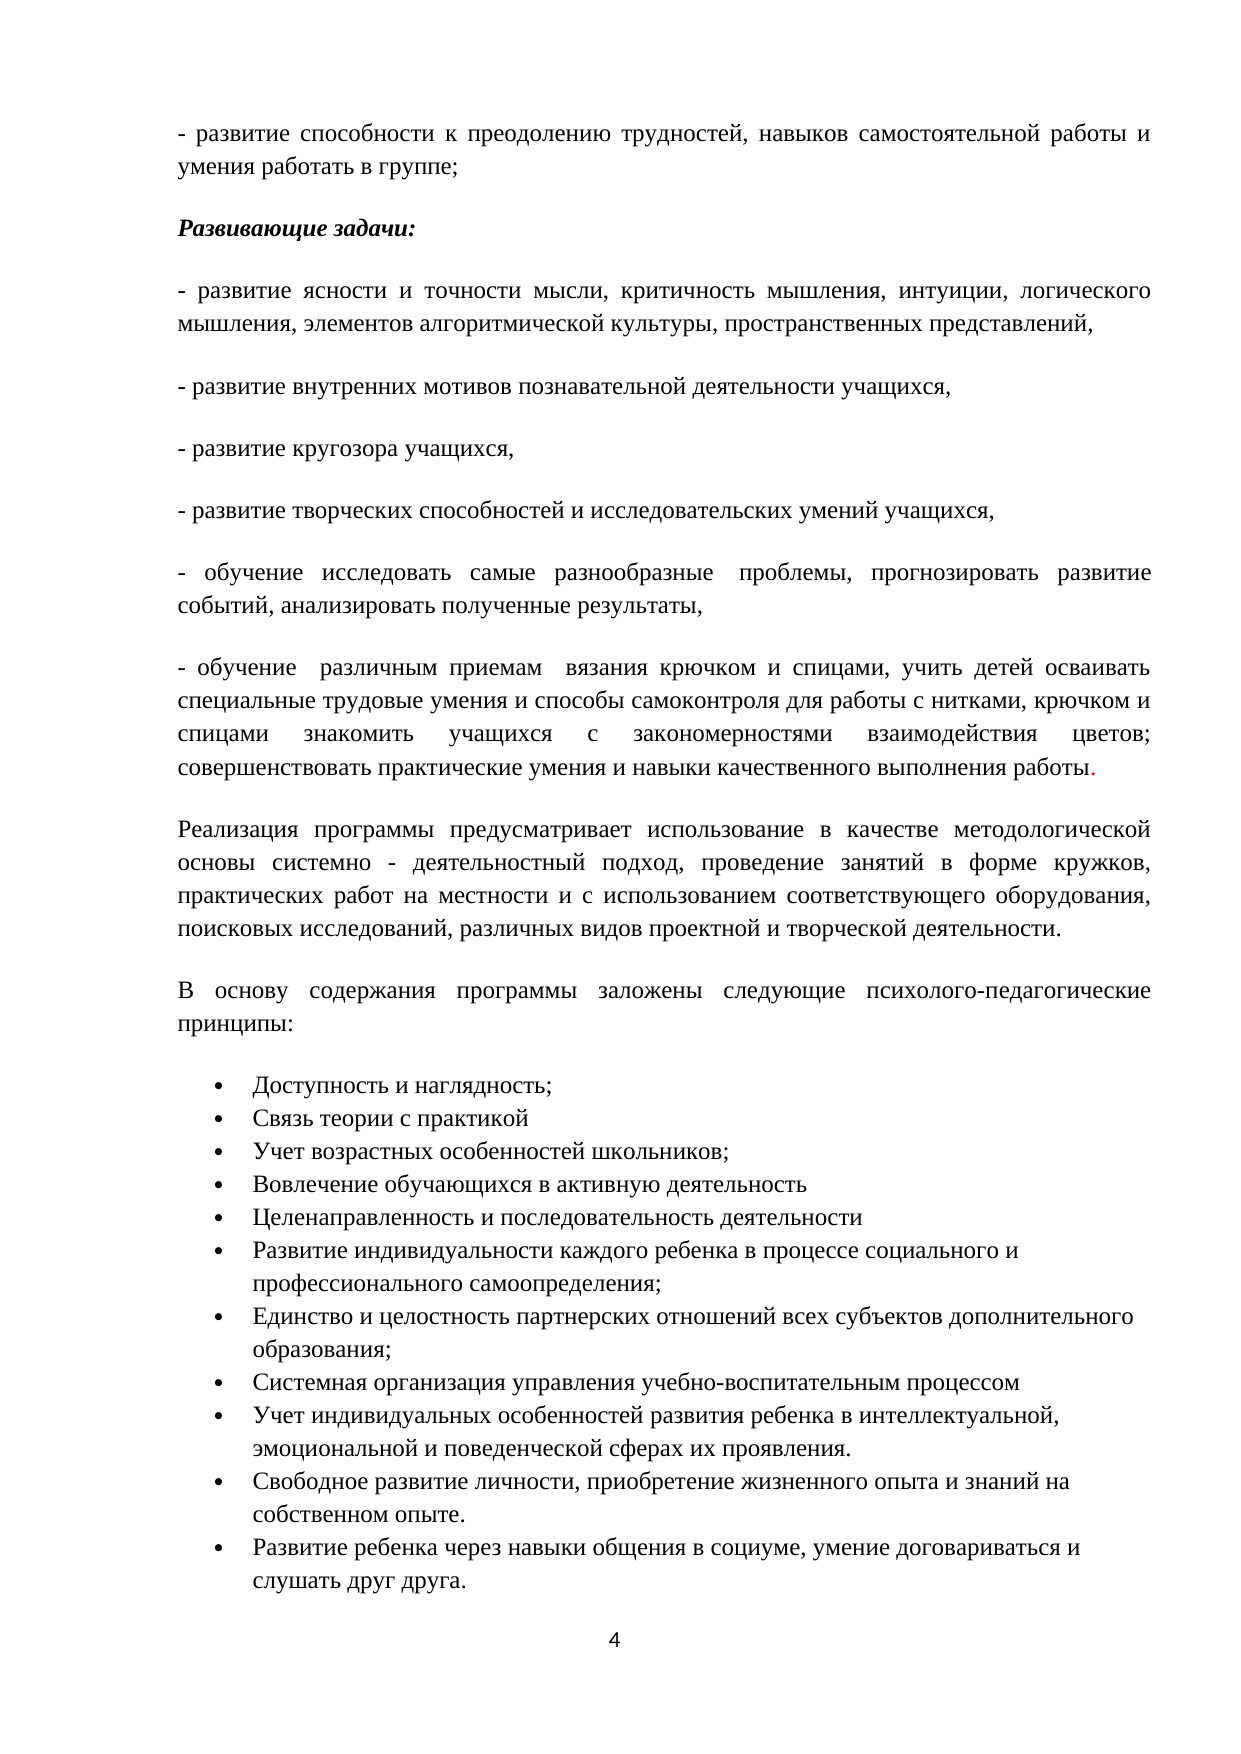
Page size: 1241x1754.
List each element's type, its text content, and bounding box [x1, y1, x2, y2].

text - развитие способности к преодолению трудностей, навыков самостоятельной работы и умения работать в группе; [177, 118, 1152, 180]
list Вовлечение обучающихся в активную деятельность [215, 1257, 1152, 1286]
text - обучение различным приемам вязания крючком и спицами, учить детей осваивать специальные трудовые умения и способы самоконтроля для работы с нитками, крючком и спицами знакомить учащихся с закономерностями взаимодействия цветов; совершенствовать практические умения и навыки качественного выполнения работы. [177, 652, 1152, 780]
text - развитие внутренних мотивов познавательной деятельности учащихся, [177, 371, 1152, 399]
text В основу содержания программы заложены следующие психолого-педагогические принципы: [177, 975, 1152, 1037]
list Связь теории с практикой [215, 1132, 1152, 1161]
text - развитие ясности и точности мысли, критичность мышления, интуиции, логического мышления, элементов алгоритмической культуры, пространственных представлений, [177, 276, 1152, 337]
list Системная организация управления учебно-воспитательным процессом [215, 1572, 1152, 1600]
text Развивающие задачи: [177, 213, 1152, 242]
text - обучение исследовать самые разнообразные проблемы, прогнозировать развитие событий, анализировать полученные результаты, [177, 557, 1152, 619]
list Доступность и наглядность; [215, 1070, 1152, 1099]
list Целенаправленность и последовательность деятельности [215, 1319, 1152, 1348]
text - развитие кругозора учащихся, [177, 433, 1152, 462]
list Учет возрастных особенностей школьников; [215, 1194, 1152, 1223]
text Реализация программы предусматривает использование в качестве методологической основы системно - деятельностный подход, проведение занятий в форме кружков, практических работ на местности и с использованием соответствующего оборудования, поисковых исследований, различных видов проектной и творческой деятельности. [177, 814, 1152, 942]
list Развитие индивидуальности каждого ребенка в процессе социального и профессионального самоопределения; [215, 1381, 1152, 1443]
list Единство и целостность партнерских отношений всех субъектов дополнительного образования; [215, 1476, 1152, 1538]
text - развитие творческих способностей и исследовательских умений учащихся, [177, 495, 1152, 524]
